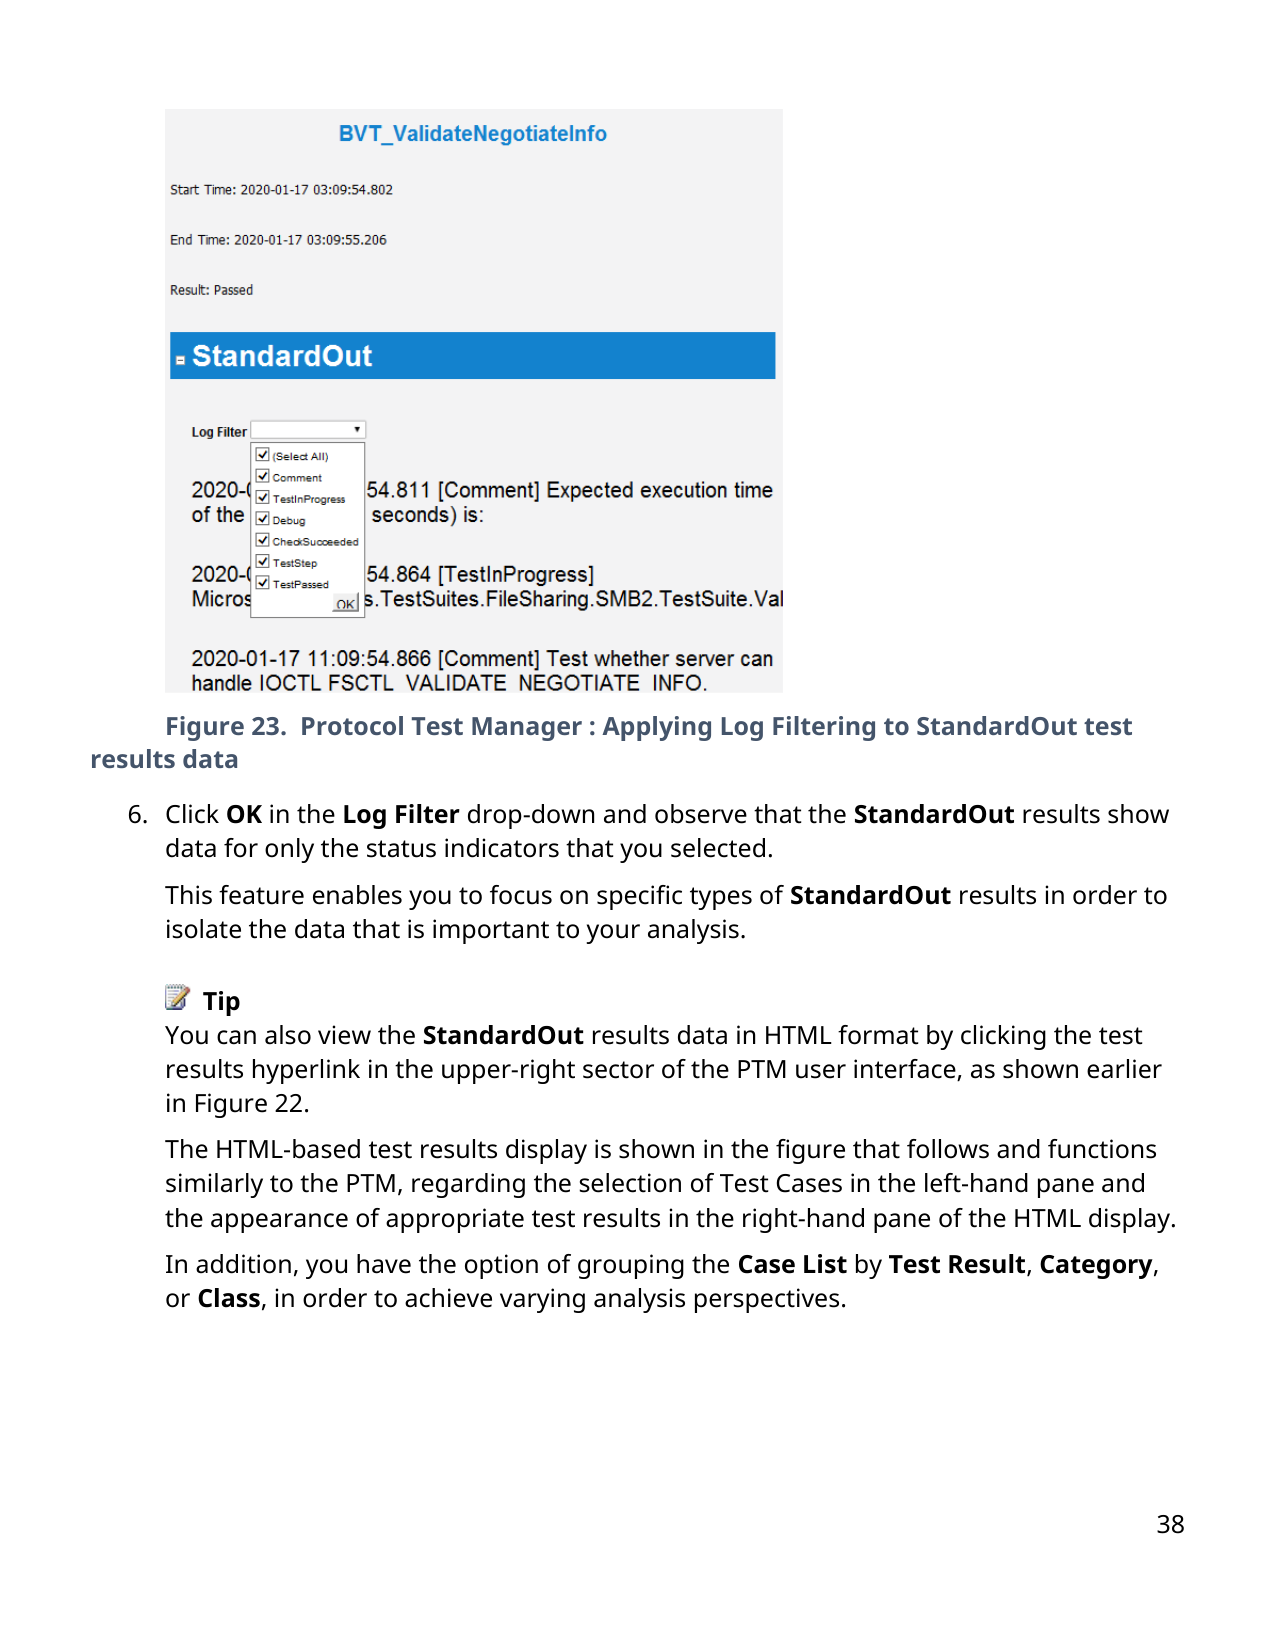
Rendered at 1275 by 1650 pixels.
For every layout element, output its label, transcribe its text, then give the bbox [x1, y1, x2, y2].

list This feature enables you to focus on specific types of StandardOut results in order to isolate the data that is important to your analysis. [165, 878, 1185, 946]
list In addition, you have the option of grouping the Case List by Test Result, Category, or Class, in order to achieve varying analysis perspectives. [165, 1247, 1185, 1315]
text Figure 23. Protocol Test Manager : Applying Log Filtering to StandardOut test results data [90, 708, 1185, 776]
picture [165, 984, 203, 1010]
list Tip [165, 983, 1185, 1017]
list Click OK in the Log Filter drop-down and observe that the StandardOut results show data for only the status indicators that you selected. [127, 797, 1185, 865]
list The HTML-based test results display is shown in the figure that follows and functions similarly to the PTM, regarding the selection of Test Cases in the left-hand pane and the appearance of appropriate test results in the right-hand pane of the HTML display. [165, 1132, 1185, 1234]
picture [165, 109, 784, 696]
list You can also view the StandardOut results data in HTML format by clicking the test results hyperlink in the upper-right sector of the PTM user interface, as shown earlier in Figure 22. [165, 1017, 1185, 1119]
